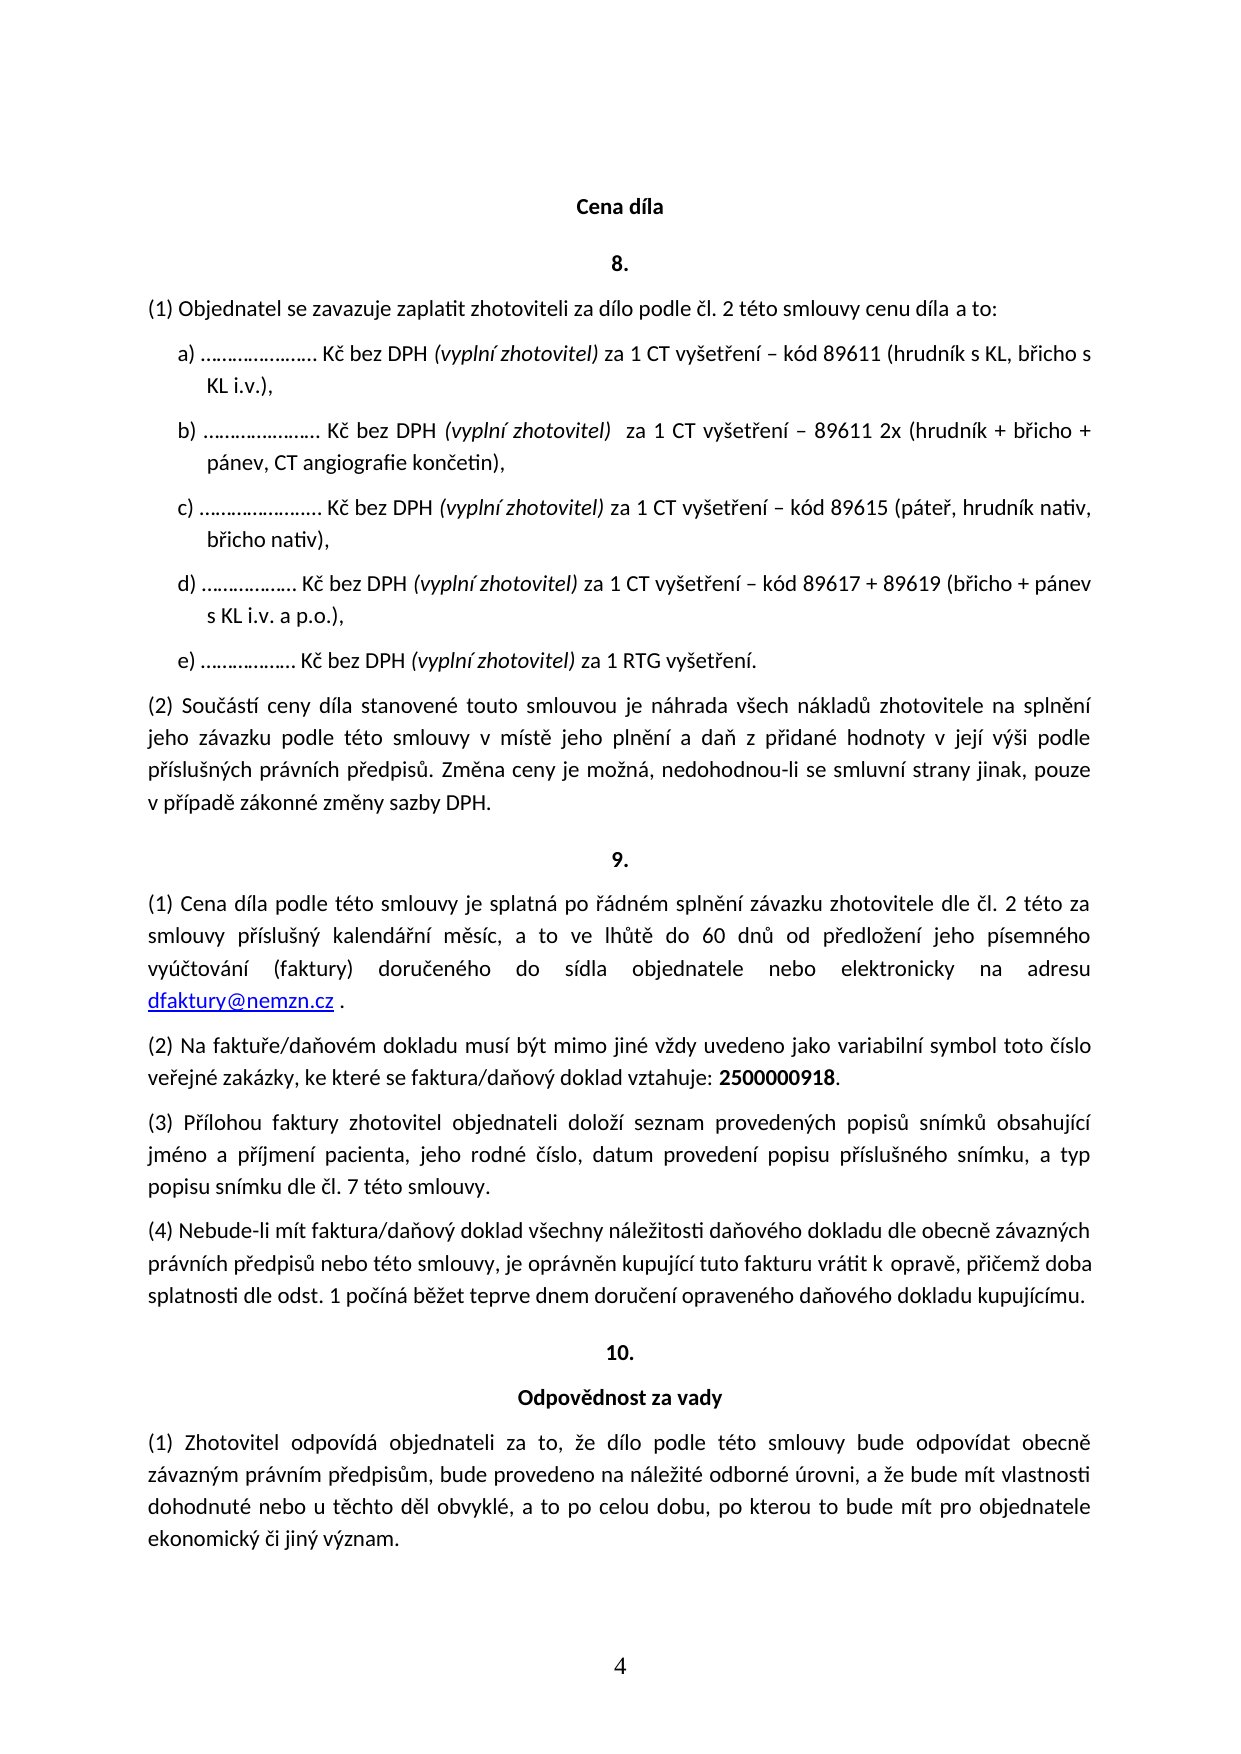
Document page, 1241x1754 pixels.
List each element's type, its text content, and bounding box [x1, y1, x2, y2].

text a) …………….…… Kč bez DPH (vyplní zhotovitel) za 1 CT vyšetření – kód 89611 (hrudník s KL, břicho s KL i.v.), [177, 339, 1093, 399]
text Odpovědnost za vady [148, 1383, 1093, 1411]
text d) ……………… Kč bez DPH (vyplní zhotovitel) za 1 CT vyšetření – kód 89617 + 89619 (břicho + pánev s KL i.v. a p.o.), [177, 569, 1093, 630]
text (1) Objednatel se zavazuje zaplatit zhotoviteli za dílo podle čl. 2 této smlouvy cenu díla a to: [148, 294, 1093, 322]
text (1) Zhotovitel odpovídá objednateli za to, že dílo podle této smlouvy bude odpovídat obecně závazným právním předpisům, bude provedeno na náležité odborné úrovni, a že bude mít vlastnosti dohodnuté nebo u těchto děl obvyklé, a to po celou dobu, po kterou to bude mít pro objednatele ekonomický či jiný význam. [148, 1428, 1093, 1552]
text c) ………………..… Kč bez DPH (vyplní zhotovitel) za 1 CT vyšetření – kód 89615 (páteř, hrudník nativ, břicho nativ), [177, 493, 1093, 553]
text (1) Cena díla podle této smlouvy je splatná po řádném splnění závazku zhotovitele dle čl. 2 této za smlouvy příslušný kalendářní měsíc, a to ve lhůtě do 60 dnů od předložení jeho písemného vyúčtování (faktury) doručeného do sídla objednatele nebo elektronicky na adresu dfaktury@nemzn.cz . [148, 889, 1093, 1014]
text (4) Nebude-li mít faktura/daňový doklad všechny náležitosti daňového dokladu dle obecně závazných právních předpisů nebo této smlouvy, je oprávněn kupující tuto fakturu vrátit k opravě, přičemž doba splatnosti dle odst. 1 počíná běžet teprve dnem doručení opraveného daňového dokladu kupujícímu. [148, 1217, 1093, 1309]
text 9. [148, 845, 1093, 873]
text (2) Na faktuře/daňovém dokladu musí být mimo jiné vždy uvedeno jako variabilní symbol toto číslo veřejné zakázky, ke které se faktura/daňový doklad vztahuje: 2500000918. [148, 1031, 1093, 1091]
text (2) Součástí ceny díla stanovené touto smlouvou je náhrada všech nákladů zhotovitele na splnění jeho závazku podle této smlouvy v místě jeho plnění a daň z přidané hodnoty v její výši podle příslušných právních předpisů. Změna ceny je možná, nedohodnou-li se smluvní strany jinak, pouze v případě zákonné změny sazby DPH. [148, 691, 1093, 816]
text e) ……………… Kč bez DPH (vyplní zhotovitel) za 1 RTG vyšetření. [177, 646, 1093, 674]
text 10. [148, 1338, 1093, 1366]
text b) ………….……… Kč bez DPH (vyplní zhotovitel) za 1 CT vyšetření – 89611 2x (hrudník + břicho + pánev, CT angiografie končetin), [177, 416, 1093, 476]
text 8. [148, 249, 1093, 277]
text (3) Přílohou faktury zhotovitel objednateli doloží seznam provedených popisů snímků obsahující jméno a příjmení pacienta, jeho rodné číslo, datum provedení popisu příslušného snímku, a typ popisu snímku dle čl. 7 této smlouvy. [148, 1108, 1093, 1200]
text Cena díla [148, 192, 1093, 220]
